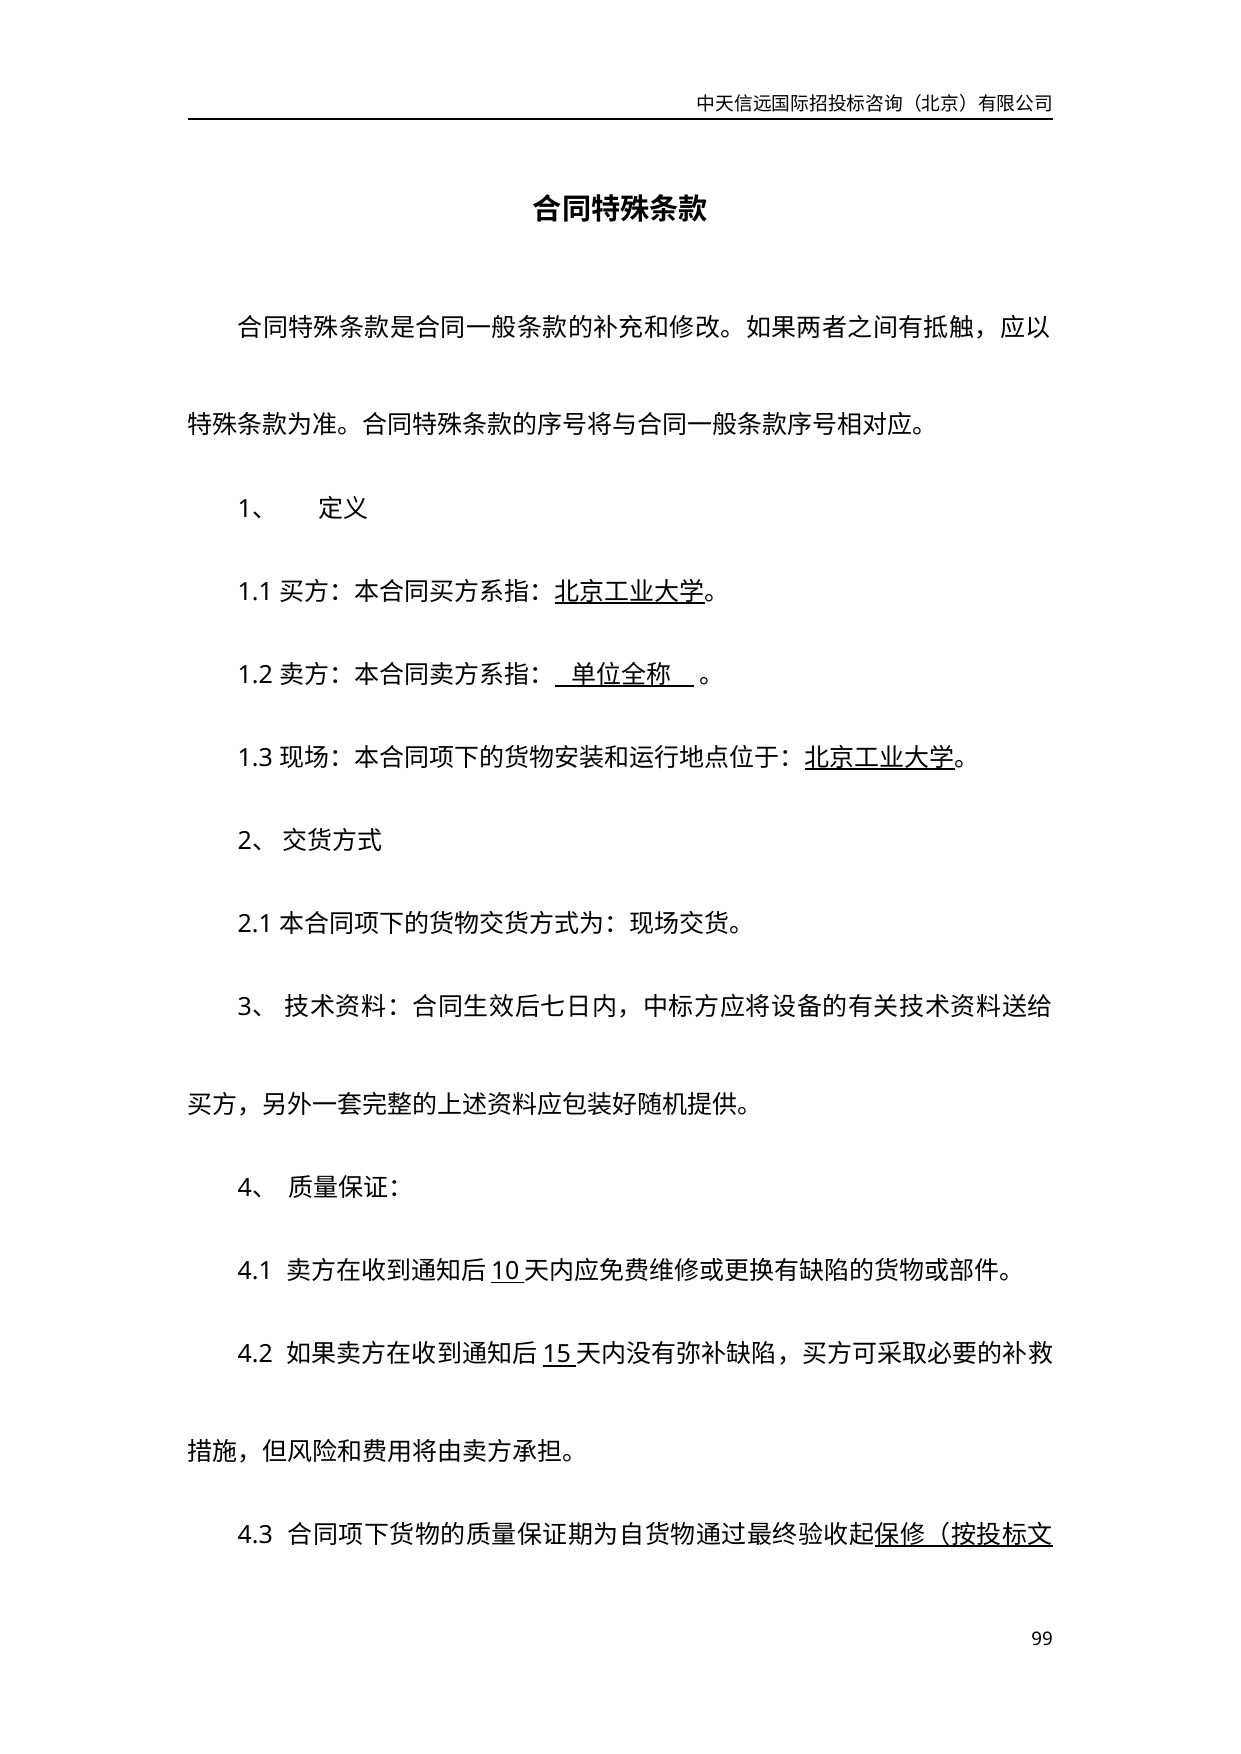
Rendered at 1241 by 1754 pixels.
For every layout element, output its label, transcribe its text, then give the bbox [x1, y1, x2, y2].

text 1.1 买方：本合同买方系指：北京工业大学。 [187, 557, 1053, 622]
text 4.2 如果卖方在收到通知后15天内没有弥补缺陷，买方可采取必要的补救措施，但风险和费用将由卖方承担。 [187, 1319, 1053, 1482]
subtitle 合同特殊条款 [187, 174, 1053, 239]
text 3、 技术资料：合同生效后七日内，中标方应将设备的有关技术资料送给买方，另外一套完整的上述资料应包装好随机提供。 [187, 972, 1053, 1135]
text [187, 1500, 1053, 1565]
text 1.2 卖方：本合同卖方系指： 单位全称 。 [187, 640, 1053, 705]
list 定义 [187, 474, 1053, 539]
text 2、 交货方式 [187, 806, 1053, 871]
text 1.3 现场：本合同项下的货物安装和运行地点位于：北京工业大学。 [187, 723, 1053, 788]
text 2.1 本合同项下的货物交货方式为：现场交货。 [187, 889, 1053, 954]
text 4、 质量保证： [187, 1153, 1053, 1218]
text 4.1 卖方在收到通知后10天内应免费维修或更换有缺陷的货物或部件。 [187, 1236, 1053, 1301]
text 合同特殊条款是合同一般条款的补充和修改。如果两者之间有抵触，应以特殊条款为准。合同特殊条款的序号将与合同一般条款序号相对应。 [187, 293, 1053, 456]
